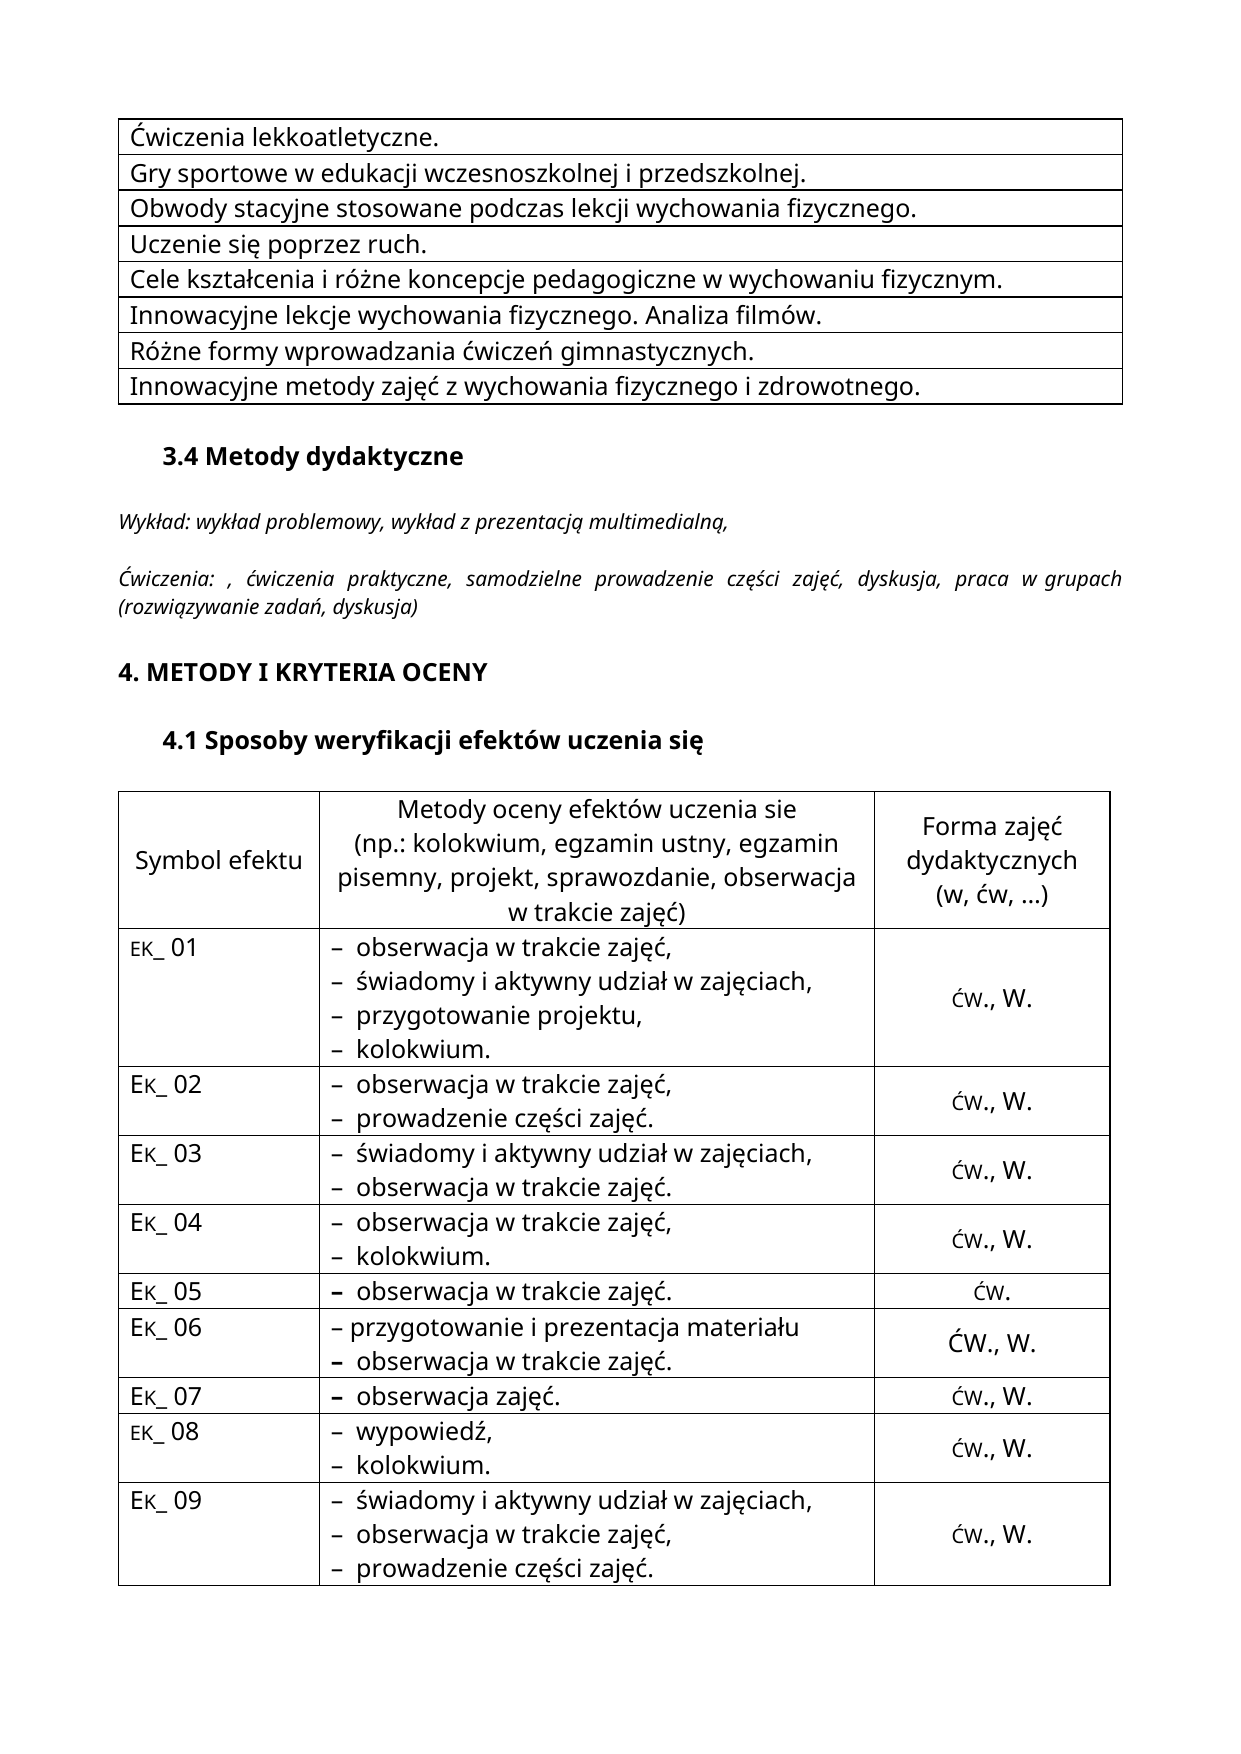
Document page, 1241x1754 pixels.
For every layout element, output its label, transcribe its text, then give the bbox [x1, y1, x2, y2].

table_cell Ek_ 03 [119, 1136, 319, 1204]
table_cell – przygotowanie i prezentacja materiału – obserwacja w trakcie zajęć. [320, 1309, 874, 1377]
table_cell ek_ 01 [119, 929, 319, 1066]
table_cell – świadomy i aktywny udział w zajęciach, – obserwacja w trakcie zajęć, – prowadzenie części zajęć. [320, 1483, 874, 1585]
table_cell Ćwiczenia lekkoatletyczne. [119, 120, 1122, 154]
text Wykład: wykład problemowy, wykład z prezentacją multimedialną, [118, 507, 1122, 535]
table_cell ćw., W. [875, 1378, 1109, 1412]
table_cell – obserwacja zajęć. [320, 1378, 874, 1412]
table_cell – obserwacja w trakcie zajęć, – kolokwium. [320, 1205, 874, 1273]
text 4.1 Sposoby weryfikacji efektów uczenia się [162, 723, 1122, 757]
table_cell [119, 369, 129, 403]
table_cell Różne formy wprowadzania ćwiczeń gimnastycznych. [119, 333, 1122, 367]
table_cell – obserwacja w trakcie zajęć, – prowadzenie części zajęć. [320, 1067, 874, 1135]
table_cell Ek_ 09 [119, 1483, 319, 1585]
table_cell Gry sportowe w edukacji wczesnoszkolnej i przedszkolnej. [119, 155, 1122, 189]
text 4. METODY I KRYTERIA OCENY [118, 655, 1122, 689]
table_cell ĆW., W. [875, 1309, 1109, 1377]
table_cell Ek_ 07 [119, 1378, 319, 1412]
table_cell ćw., W. [875, 1067, 1109, 1135]
table_cell ćw., W. [875, 1205, 1109, 1273]
table_cell Innowacyjne lekcje wychowania fizycznego. Analiza filmów. [119, 298, 1122, 332]
table_cell ćw. [875, 1274, 1109, 1308]
table_header Forma zajęć dydaktycznych (w, ćw, …) [875, 792, 1109, 928]
table_cell Ek_ 02 [119, 1067, 319, 1135]
table_cell – obserwacja w trakcie zajęć. [320, 1274, 874, 1308]
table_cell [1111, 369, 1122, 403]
text 3.4 Metody dydaktyczne [162, 439, 1122, 473]
table_cell Cele kształcenia i różne koncepcje pedagogiczne w wychowaniu fizycznym. [119, 262, 1122, 296]
table_cell Uczenie się poprzez ruch. [119, 227, 1122, 261]
table_cell ćw., W. [875, 1136, 1109, 1204]
table_cell ćw., W. [875, 929, 1109, 1066]
table_header Symbol efektu [119, 792, 319, 928]
table_cell – świadomy i aktywny udział w zajęciach, – obserwacja w trakcie zajęć. [320, 1136, 874, 1204]
table_cell Obwody stacyjne stosowane podczas lekcji wychowania fizycznego. [119, 191, 1122, 225]
table_cell ćw., W. [875, 1414, 1109, 1482]
table_cell – wypowiedź, – kolokwium. [320, 1414, 874, 1482]
table_cell – obserwacja w trakcie zajęć, – świadomy i aktywny udział w zajęciach, – przygotowanie projektu, – kolokwium. [320, 929, 874, 1066]
table_cell Ek_ 05 [119, 1274, 319, 1308]
table_cell Ek_ 04 [119, 1205, 319, 1273]
table_cell Ek_ 06 [119, 1309, 319, 1377]
table_header Metody oceny efektów uczenia sie (np.: kolokwium, egzamin ustny, egzamin pisemny, projekt, sprawozdanie, obserwacja w trakcie zajęć) [320, 792, 874, 928]
table_cell ek_ 08 [119, 1414, 319, 1482]
text Ćwiczenia: , ćwiczenia praktyczne, samodzielne prowadzenie części zajęć, dyskusja, praca w grupach (rozwiązywanie zadań, dyskusja) [118, 564, 1122, 621]
table_cell ćw., W. [875, 1483, 1109, 1585]
